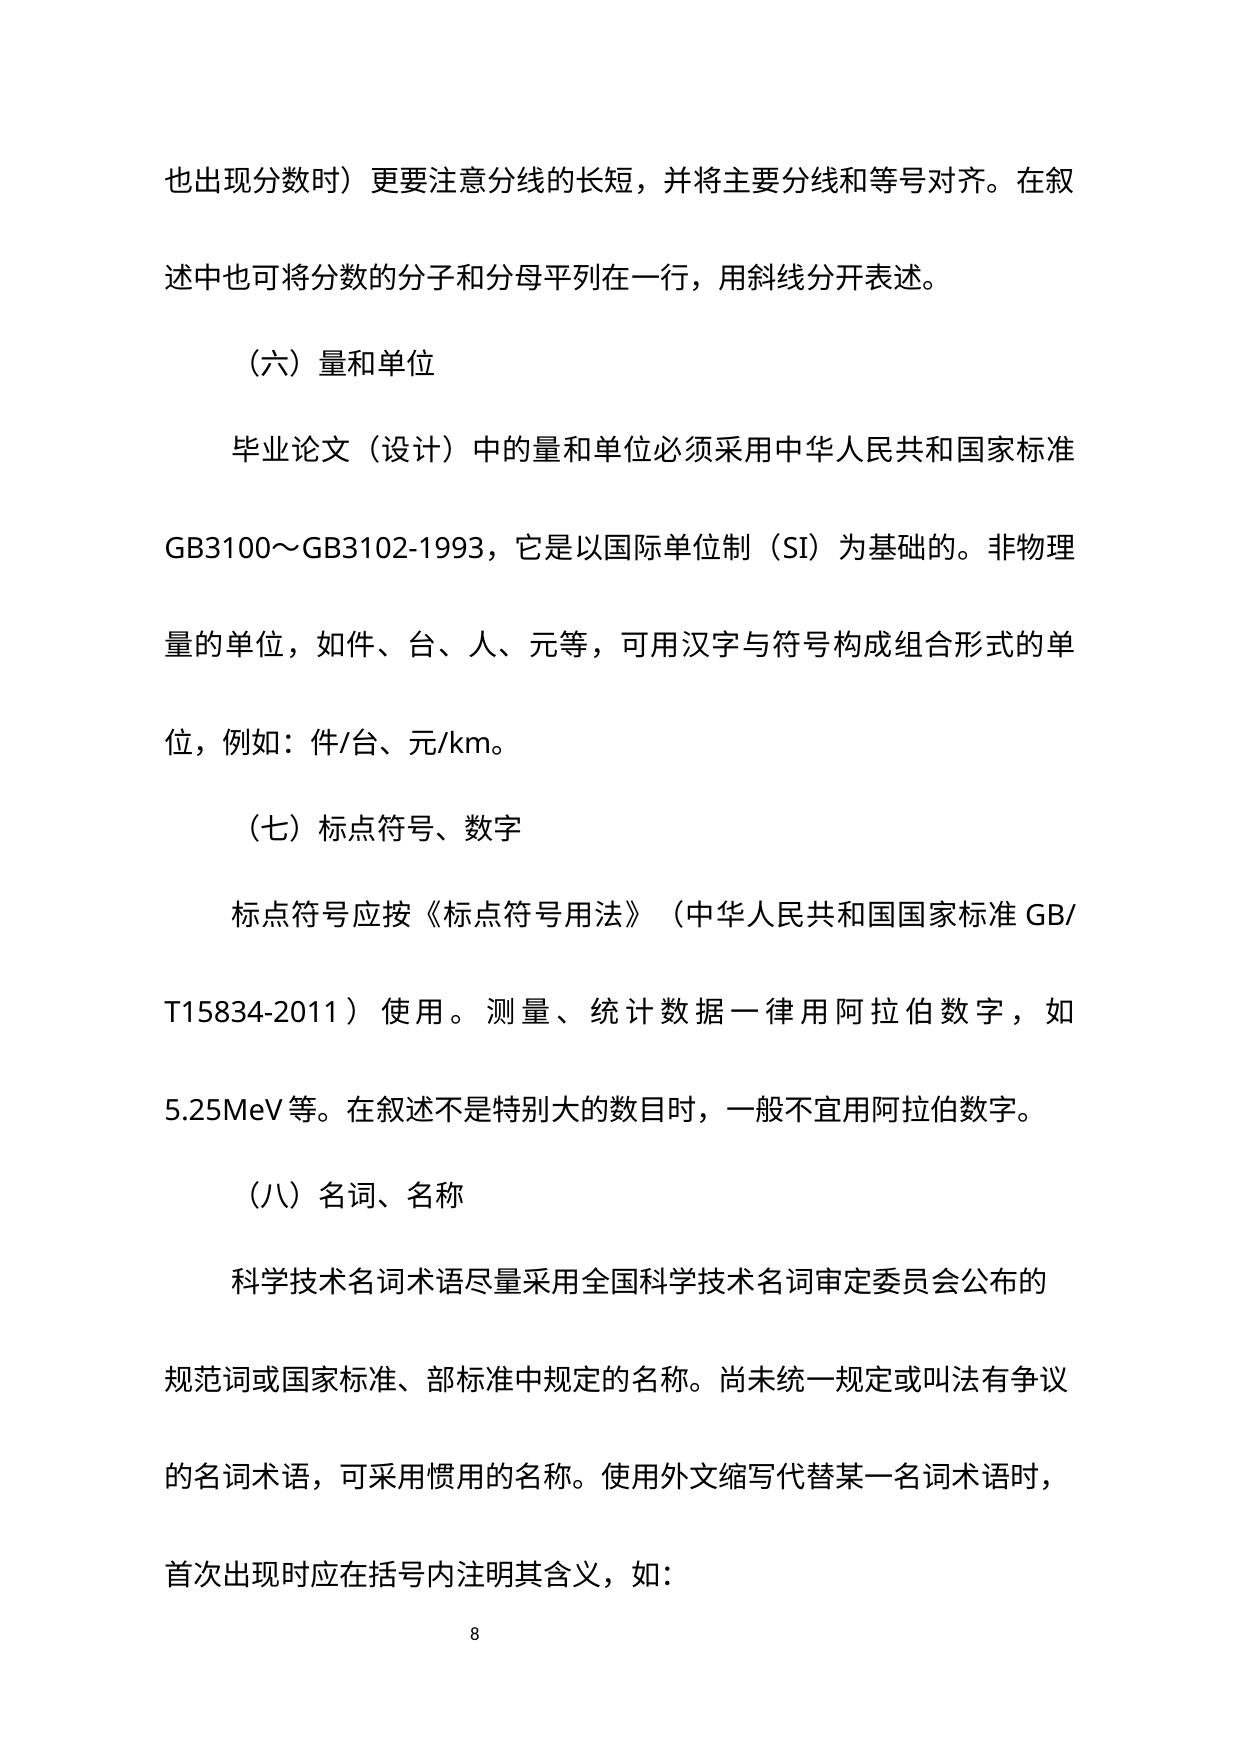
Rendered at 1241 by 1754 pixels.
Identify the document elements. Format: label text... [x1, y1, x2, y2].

text 标点符号应按《标点符号用法》（中华人民共和国国家标准GB/T15834-2011）使用。测量、统计数据一律用阿拉伯数字，如5.25MeV等。在叙述不是特别大的数目时，一般不宜用阿拉伯数字。 [164, 880, 1076, 1140]
text （八）名词、名称 [164, 1161, 1076, 1226]
text 毕业论文（设计）中的量和单位必须采用中华人民共和国家标准GB3100～GB3102-1993，它是以国际单位制（SI）为基础的。非物理量的单位，如件、台、人、元等，可用汉字与符号构成组合形式的单位，例如：件/台、元/km。 [164, 416, 1076, 773]
text （六）量和单位 [164, 329, 1076, 394]
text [164, 1248, 1076, 1605]
text （七）标点符号、数字 [164, 794, 1076, 859]
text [164, 146, 1076, 308]
